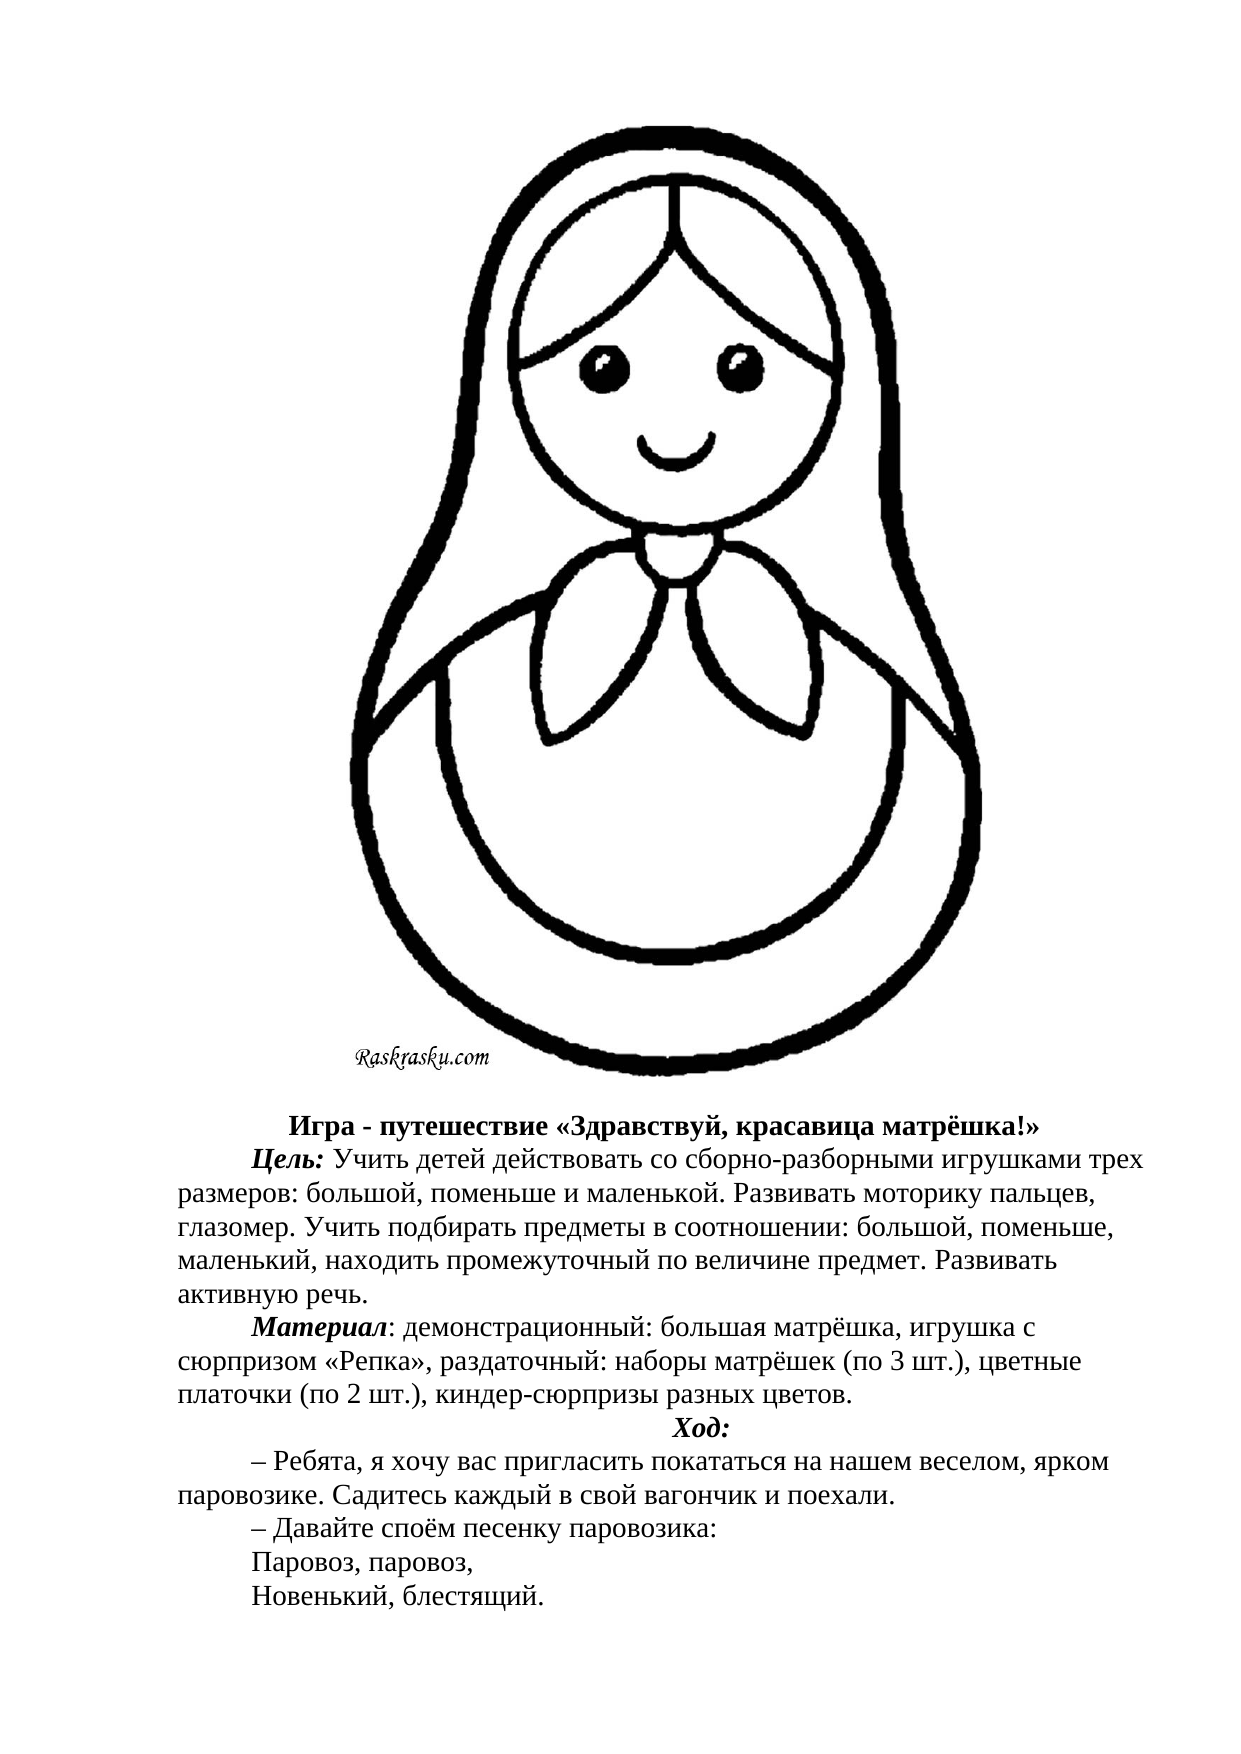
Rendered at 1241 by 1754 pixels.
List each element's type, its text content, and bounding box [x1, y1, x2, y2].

text Цель: Учить детей действовать со сборно-разборными игрушками трех размеров: большой, поменьше и маленькой. Развивать моторику пальцев, глазомер. Учить подбирать предметы в соотношении: большой, поменьше, маленький, находить промежуточный по величине предмет. Развивать активную речь. [177, 1142, 1152, 1309]
text Игра - путешествие «Здравствуй, красавица матрёшка!» [177, 1108, 1152, 1142]
text Ход: [177, 1410, 1152, 1443]
text Паровоз, паровоз, [177, 1544, 1152, 1578]
picture [346, 118, 983, 1079]
text Материал: демонстрационный: большая матрёшка, игрушка с сюрпризом «Репка», раздаточный: наборы матрёшек (по 3 шт.), цветные платочки (по 2 шт.), киндер-сюрпризы разных цветов. [177, 1309, 1152, 1410]
text – Ребята, я хочу вас пригласить покататься на нашем веселом, ярком паровозике. Садитесь каждый в свой вагончик и поехали. [177, 1443, 1152, 1511]
text – Давайте споём песенку паровозика: [177, 1511, 1152, 1544]
text Новенький, блестящий. [177, 1578, 1152, 1611]
